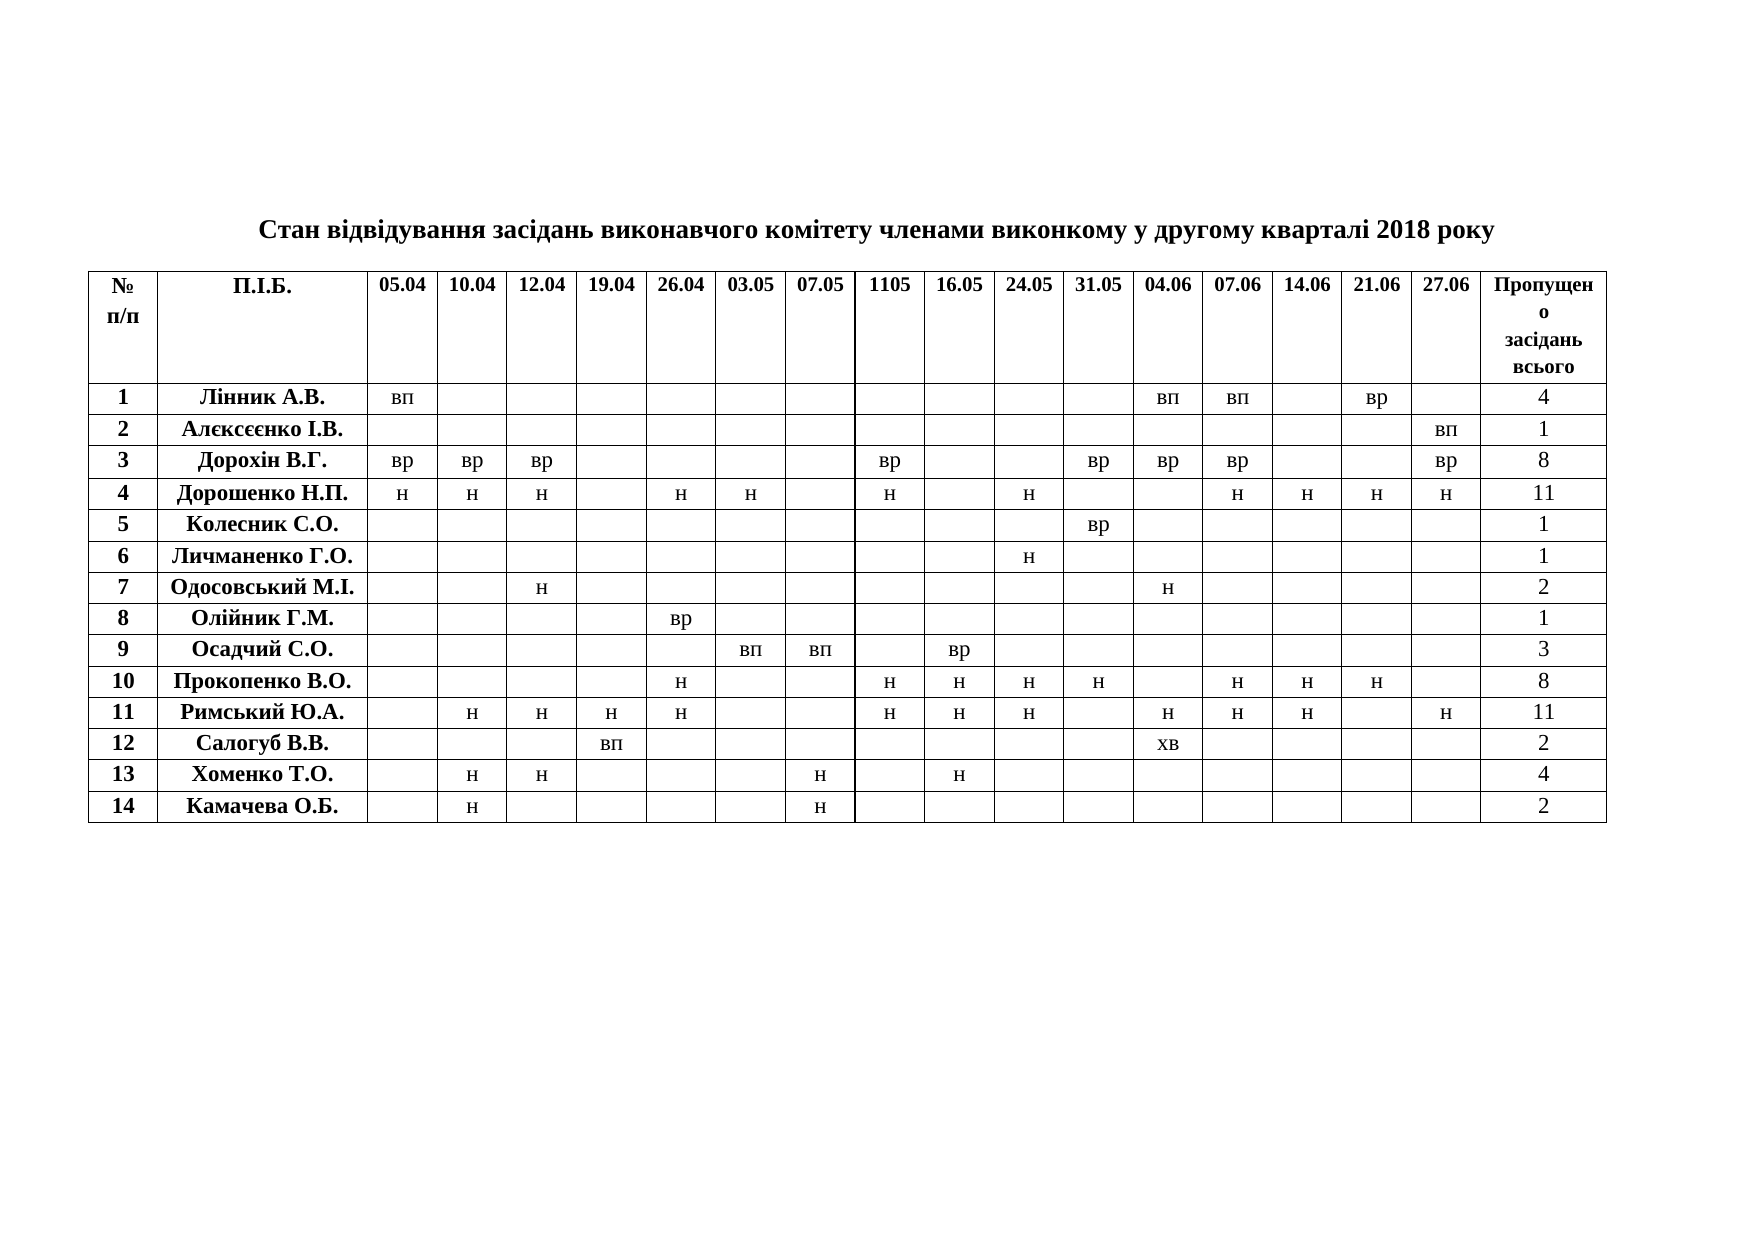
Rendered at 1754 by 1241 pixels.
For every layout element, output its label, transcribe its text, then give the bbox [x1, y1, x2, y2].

table_cell [1412, 542, 1480, 572]
table_cell Алєксєєнко І.В. [158, 415, 367, 445]
table_cell [1342, 542, 1411, 572]
table_cell [368, 729, 437, 759]
table_cell 2 [1481, 729, 1606, 759]
table_cell [995, 510, 1063, 541]
table_cell [1203, 415, 1272, 445]
table_cell н [1134, 698, 1202, 728]
table_cell [856, 384, 924, 414]
table_cell [1064, 635, 1133, 666]
table_cell [786, 446, 854, 478]
table_cell 13 [89, 760, 157, 791]
table_cell [786, 729, 854, 759]
table_cell [925, 510, 994, 541]
table_cell [786, 698, 854, 728]
table_header 12.04 [507, 272, 576, 382]
table_cell вп [1134, 384, 1202, 414]
table_cell [647, 792, 715, 822]
table_header 26.04 [647, 272, 715, 382]
table_cell [716, 415, 785, 445]
table_cell [438, 542, 506, 572]
table_cell н [507, 698, 576, 728]
table_cell 2 [89, 415, 157, 445]
table_cell 5 [89, 510, 157, 541]
table_cell [368, 542, 437, 572]
table_header 19.04 [577, 272, 646, 382]
table_cell 8 [89, 604, 157, 634]
table_cell [856, 760, 924, 791]
table_header 21.06 [1342, 272, 1411, 382]
table_cell н [647, 667, 715, 697]
table_cell [1412, 792, 1480, 822]
table_cell [1134, 415, 1202, 445]
table_cell н [716, 479, 785, 509]
table_cell н [438, 479, 506, 509]
table_cell [1203, 729, 1272, 759]
table_cell [647, 635, 715, 666]
table_cell [438, 667, 506, 697]
table_cell [1412, 729, 1480, 759]
table_cell 1 [1481, 415, 1606, 445]
table_cell [1342, 760, 1411, 791]
table_cell [1342, 729, 1411, 759]
table_header 16.05 [925, 272, 994, 382]
table_cell [1064, 479, 1133, 509]
table_cell [1412, 604, 1480, 634]
table_cell [647, 446, 715, 478]
table_cell вп [1203, 384, 1272, 414]
table_cell [1203, 760, 1272, 791]
table_cell [856, 415, 924, 445]
table_cell [716, 573, 785, 603]
table_cell н [647, 698, 715, 728]
table_cell вр [1203, 446, 1272, 478]
table_cell Салогуб В.В. [158, 729, 367, 759]
table_cell н [856, 667, 924, 697]
table_cell [507, 792, 576, 822]
table_cell [1273, 446, 1341, 478]
table_header 07.05 [786, 272, 854, 382]
table_cell вр [647, 604, 715, 634]
table_cell [995, 573, 1063, 603]
table_cell [647, 384, 715, 414]
table_cell вп [368, 384, 437, 414]
table_header 27.06 [1412, 272, 1480, 382]
table_cell [507, 667, 576, 697]
table_cell вр [1064, 446, 1133, 478]
table_header 10.04 [438, 272, 506, 382]
table_header 04.06 [1134, 272, 1202, 382]
table_cell [577, 415, 646, 445]
table_cell [1064, 384, 1133, 414]
table_cell [1134, 667, 1202, 697]
table_cell н [856, 479, 924, 509]
table_header 03.05 [716, 272, 785, 382]
table_cell [438, 415, 506, 445]
table_cell Личманенко Г.О. [158, 542, 367, 572]
table_cell [856, 792, 924, 822]
table_cell [856, 542, 924, 572]
table_cell [1273, 760, 1341, 791]
table_cell [577, 446, 646, 478]
table_cell вр [925, 635, 994, 666]
table_cell [856, 635, 924, 666]
table_cell [647, 542, 715, 572]
table_cell [1412, 635, 1480, 666]
table_cell н [438, 792, 506, 822]
table_cell [1273, 384, 1341, 414]
table_header 1105 [856, 272, 924, 382]
table_cell 12 [89, 729, 157, 759]
table_cell [716, 792, 785, 822]
table_cell [786, 479, 854, 509]
table_cell [856, 604, 924, 634]
table_cell вр [856, 446, 924, 478]
table_cell [577, 635, 646, 666]
table_cell 14 [89, 792, 157, 822]
table_cell [1273, 510, 1341, 541]
table_cell вр [1412, 446, 1480, 478]
table_cell [995, 635, 1063, 666]
table_cell 2 [1481, 573, 1606, 603]
table_cell [925, 792, 994, 822]
table_cell [786, 384, 854, 414]
table_cell [1342, 446, 1411, 478]
table_cell 3 [1481, 635, 1606, 666]
table_cell [716, 760, 785, 791]
table_cell [368, 510, 437, 541]
table_cell н [1064, 667, 1133, 697]
table_cell [995, 760, 1063, 791]
table_cell 7 [89, 573, 157, 603]
table_cell [368, 667, 437, 697]
table_cell [995, 729, 1063, 759]
table_cell н [995, 698, 1063, 728]
table_cell н [925, 667, 994, 697]
table_header 31.05 [1064, 272, 1133, 382]
table_cell [438, 635, 506, 666]
table_cell [647, 415, 715, 445]
table_cell [1064, 760, 1133, 791]
table_cell [716, 384, 785, 414]
table_cell [647, 729, 715, 759]
table_cell [507, 635, 576, 666]
table_cell [1342, 573, 1411, 603]
table_cell н [507, 760, 576, 791]
table_cell [438, 729, 506, 759]
table_cell [368, 792, 437, 822]
table_cell н [1134, 573, 1202, 603]
table_cell [786, 604, 854, 634]
table_cell [1203, 792, 1272, 822]
table_cell [925, 446, 994, 478]
table_cell [1064, 415, 1133, 445]
table_cell [1342, 415, 1411, 445]
table_cell [786, 573, 854, 603]
table_cell Дорошенко Н.П. [158, 479, 367, 509]
table_cell 4 [1481, 760, 1606, 791]
table_cell [716, 729, 785, 759]
table_cell [577, 604, 646, 634]
table_cell 11 [1481, 698, 1606, 728]
table_cell [1342, 604, 1411, 634]
table_header 24.05 [995, 272, 1063, 382]
table_cell хв [1134, 729, 1202, 759]
table_cell н [507, 573, 576, 603]
table_header 14.06 [1273, 272, 1341, 382]
table_header Пропущено засідань всього [1481, 272, 1606, 382]
table_cell 8 [1481, 667, 1606, 697]
table_cell вп [577, 729, 646, 759]
table_cell [1342, 510, 1411, 541]
table_cell [856, 510, 924, 541]
table_cell [577, 573, 646, 603]
table_cell [1064, 573, 1133, 603]
table_cell [1273, 604, 1341, 634]
table_cell [1134, 479, 1202, 509]
table_cell Хоменко Т.О. [158, 760, 367, 791]
table_cell н [647, 479, 715, 509]
table_cell 1 [1481, 510, 1606, 541]
table_cell [1134, 635, 1202, 666]
table_cell [368, 698, 437, 728]
table_cell вр [507, 446, 576, 478]
table_cell [1412, 667, 1480, 697]
table_cell [1134, 604, 1202, 634]
table_cell н [1412, 698, 1480, 728]
table_cell [1064, 604, 1133, 634]
table_cell н [368, 479, 437, 509]
table_cell 1 [1481, 604, 1606, 634]
table_cell [1273, 635, 1341, 666]
table_cell н [786, 760, 854, 791]
table_cell [716, 698, 785, 728]
table_cell [577, 667, 646, 697]
table_cell 10 [89, 667, 157, 697]
table_cell Лінник А.В. [158, 384, 367, 414]
table_cell [507, 604, 576, 634]
table_cell [716, 510, 785, 541]
table_cell [1134, 792, 1202, 822]
table_cell [786, 542, 854, 572]
table_cell н [1273, 479, 1341, 509]
table_cell [925, 729, 994, 759]
table_cell 1 [89, 384, 157, 414]
table_cell [716, 542, 785, 572]
table_cell [925, 479, 994, 509]
table_cell [507, 542, 576, 572]
table_cell [1412, 760, 1480, 791]
table_cell н [925, 698, 994, 728]
table_cell [368, 604, 437, 634]
table_cell вп [1412, 415, 1480, 445]
table_cell Прокопенко В.О. [158, 667, 367, 697]
table_cell н [1412, 479, 1480, 509]
table_cell [1203, 510, 1272, 541]
table_cell н [1203, 667, 1272, 697]
table_cell [507, 415, 576, 445]
table_cell [716, 604, 785, 634]
table_cell [1273, 542, 1341, 572]
table_cell [577, 760, 646, 791]
table_cell [1412, 384, 1480, 414]
table_cell [995, 384, 1063, 414]
table_cell [368, 573, 437, 603]
table_cell [925, 415, 994, 445]
table_cell [995, 604, 1063, 634]
table_cell [786, 667, 854, 697]
table_cell вр [438, 446, 506, 478]
table_header 05.04 [368, 272, 437, 382]
table_cell [1342, 792, 1411, 822]
table_cell [1064, 542, 1133, 572]
table_cell 11 [89, 698, 157, 728]
table_header П.І.Б. [158, 272, 367, 382]
table_cell [577, 510, 646, 541]
table_cell [507, 510, 576, 541]
table_cell [438, 510, 506, 541]
table_cell [1342, 698, 1411, 728]
table_cell 3 [89, 446, 157, 478]
table_cell [507, 384, 576, 414]
table_cell [1203, 542, 1272, 572]
table_cell [368, 415, 437, 445]
table_cell [368, 760, 437, 791]
table_cell н [438, 698, 506, 728]
table_cell н [995, 542, 1063, 572]
table_cell 9 [89, 635, 157, 666]
table_cell вр [1342, 384, 1411, 414]
table_cell [1342, 635, 1411, 666]
table_cell [995, 446, 1063, 478]
table_cell 4 [1481, 384, 1606, 414]
table_cell н [925, 760, 994, 791]
table_cell вр [1134, 446, 1202, 478]
table_cell [577, 384, 646, 414]
table_cell [1134, 760, 1202, 791]
table_cell [1134, 510, 1202, 541]
table_cell [716, 667, 785, 697]
table_cell [1064, 698, 1133, 728]
table_cell н [1273, 667, 1341, 697]
table_cell [1064, 792, 1133, 822]
table_cell [995, 792, 1063, 822]
table_cell вп [716, 635, 785, 666]
table_header № п/п [89, 272, 157, 382]
table_cell н [438, 760, 506, 791]
table_cell [368, 635, 437, 666]
table_cell [1273, 415, 1341, 445]
table_cell [1412, 573, 1480, 603]
table_cell [1203, 635, 1272, 666]
table_cell [856, 729, 924, 759]
table_cell Осадчий С.О. [158, 635, 367, 666]
table_cell 1 [1481, 542, 1606, 572]
table_cell [438, 573, 506, 603]
table_cell 4 [89, 479, 157, 509]
table_cell н [1342, 667, 1411, 697]
table_cell [856, 573, 924, 603]
table_cell н [995, 479, 1063, 509]
table_cell [507, 729, 576, 759]
table_cell н [1203, 479, 1272, 509]
table_cell [647, 510, 715, 541]
table_cell н [507, 479, 576, 509]
table_cell [786, 415, 854, 445]
table_cell [577, 479, 646, 509]
table_cell вр [368, 446, 437, 478]
table_cell [647, 760, 715, 791]
table_cell [716, 446, 785, 478]
table_cell Дорохін В.Г. [158, 446, 367, 478]
table_cell [925, 604, 994, 634]
table_cell Колесник С.О. [158, 510, 367, 541]
text Стан відвідування засідань виконавчого комітету членами виконкому у другому кварталі 2018 року [118, 213, 1636, 244]
table_cell [647, 573, 715, 603]
table_cell [577, 542, 646, 572]
table_cell 2 [1481, 792, 1606, 822]
table_cell [1273, 792, 1341, 822]
table_cell [925, 542, 994, 572]
table_cell [786, 510, 854, 541]
table_cell 11 [1481, 479, 1606, 509]
table_cell н [786, 792, 854, 822]
table_cell [577, 792, 646, 822]
table_cell Камачева О.Б. [158, 792, 367, 822]
table_cell [925, 573, 994, 603]
table_cell 6 [89, 542, 157, 572]
table_cell [438, 604, 506, 634]
table_cell 8 [1481, 446, 1606, 478]
table_cell н [1342, 479, 1411, 509]
table_cell [1203, 573, 1272, 603]
table_cell н [1273, 698, 1341, 728]
table_cell Римський Ю.А. [158, 698, 367, 728]
table_cell [438, 384, 506, 414]
table_cell вп [786, 635, 854, 666]
table_cell [1134, 542, 1202, 572]
table_cell [1273, 729, 1341, 759]
table_cell н [856, 698, 924, 728]
table_cell н [577, 698, 646, 728]
table_cell [925, 384, 994, 414]
table_cell Олійник Г.М. [158, 604, 367, 634]
table_cell [1203, 604, 1272, 634]
table_cell н [995, 667, 1063, 697]
table_cell [1064, 729, 1133, 759]
table_cell Одосовський М.І. [158, 573, 367, 603]
table_cell [1412, 510, 1480, 541]
table_cell вр [1064, 510, 1133, 541]
table_header 07.06 [1203, 272, 1272, 382]
table_cell н [1203, 698, 1272, 728]
table_cell [995, 415, 1063, 445]
table_cell [1273, 573, 1341, 603]
